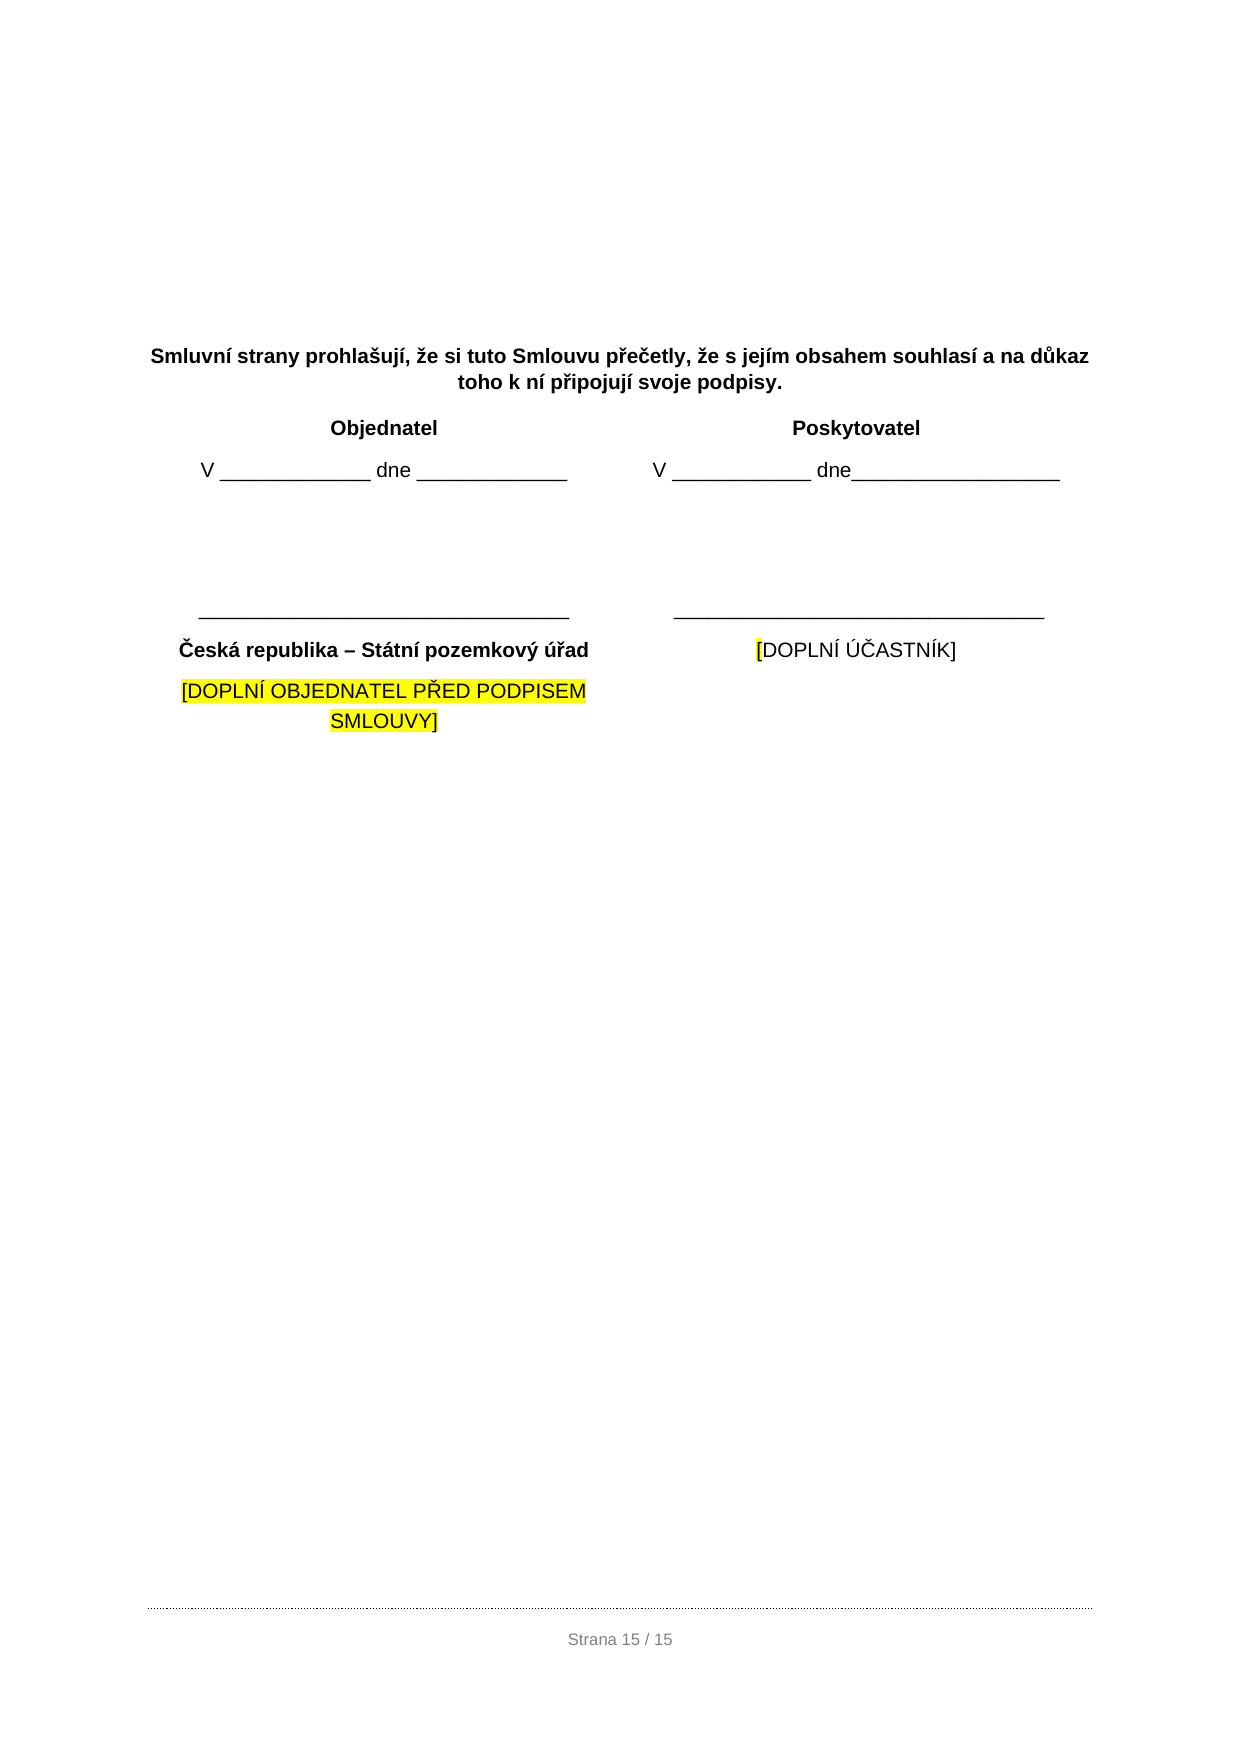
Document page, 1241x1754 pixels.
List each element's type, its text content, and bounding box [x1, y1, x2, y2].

table_cell ________________________________ Česká republika – Státní pozemkový úřad [DOPLNÍ OBJEDNATEL PŘED PODPISEM SMLOUVY] [148, 592, 620, 746]
table_header Poskytovatel V ____________ dne__________________ [620, 412, 1092, 592]
table_cell ________________________________ [620, 592, 1092, 746]
text Smluvní strany prohlašují, že si tuto Smlouvu přečetly, že s jejím obsahem souhlasí a na důkaz toho k ní připojují svoje podpisy. [148, 344, 1092, 394]
table_header Objednatel V _____________ dne _____________ [148, 412, 620, 592]
